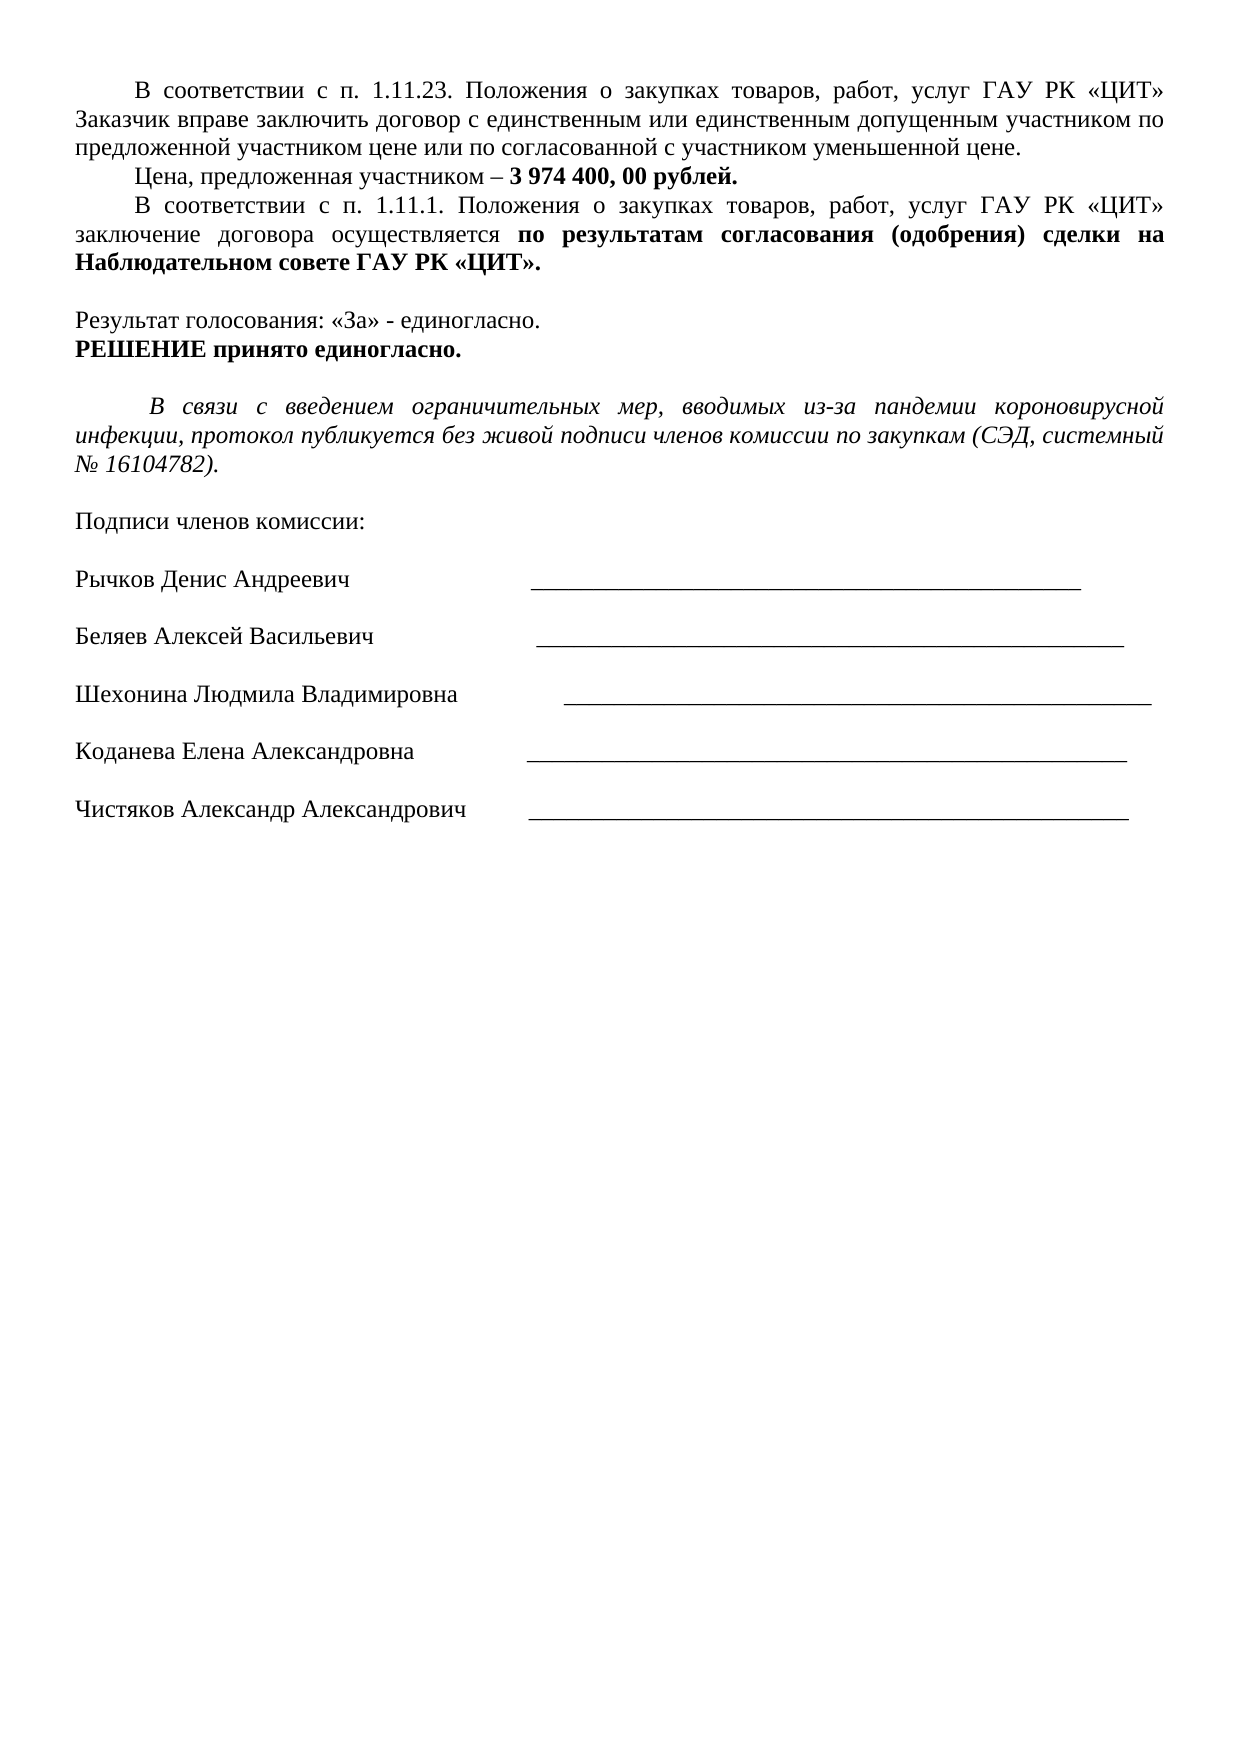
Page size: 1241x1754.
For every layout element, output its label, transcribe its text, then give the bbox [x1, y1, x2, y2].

text РЕШЕНИЕ принято единогласно. [75, 334, 1165, 362]
text В связи с введением ограничительных мер, вводимых из-за пандемии короновирусной инфекции, протокол публикуется без живой подписи членов комиссии по закупкам (СЭД, системный № 16104782). [75, 391, 1165, 477]
text Результат голосования: «За» - единогласно. [75, 305, 1165, 334]
text Рычков Денис Андреевич ____________________________________________ [75, 564, 1165, 592]
text Коданева Елена Александровна ________________________________________________ [75, 736, 1165, 765]
text Чистяков Александр Александрович ________________________________________________ [75, 794, 1165, 822]
text В соответствии с п. 1.11.23. Положения о закупках товаров, работ, услуг ГАУ РК «ЦИТ» Заказчик вправе заключить договор с единственным или единственным допущенным участником по предложенной участником цене или по согласованной с участником уменьшенной цене. [75, 75, 1165, 161]
text Шехонина Людмила Владимировна _______________________________________________ [75, 679, 1165, 707]
text Беляев Алексей Васильевич _______________________________________________ [75, 621, 1165, 650]
text Цена, предложенная участником – 3 974 400, 00 рублей. [75, 161, 1165, 190]
text Подписи членов комиссии: [75, 506, 1165, 535]
text В соответствии с п. 1.11.1. Положения о закупках товаров, работ, услуг ГАУ РК «ЦИТ» заключение договора осуществляется по результатам согласования (одобрения) сделки на Наблюдательном совете ГАУ РК «ЦИТ». [75, 190, 1165, 276]
